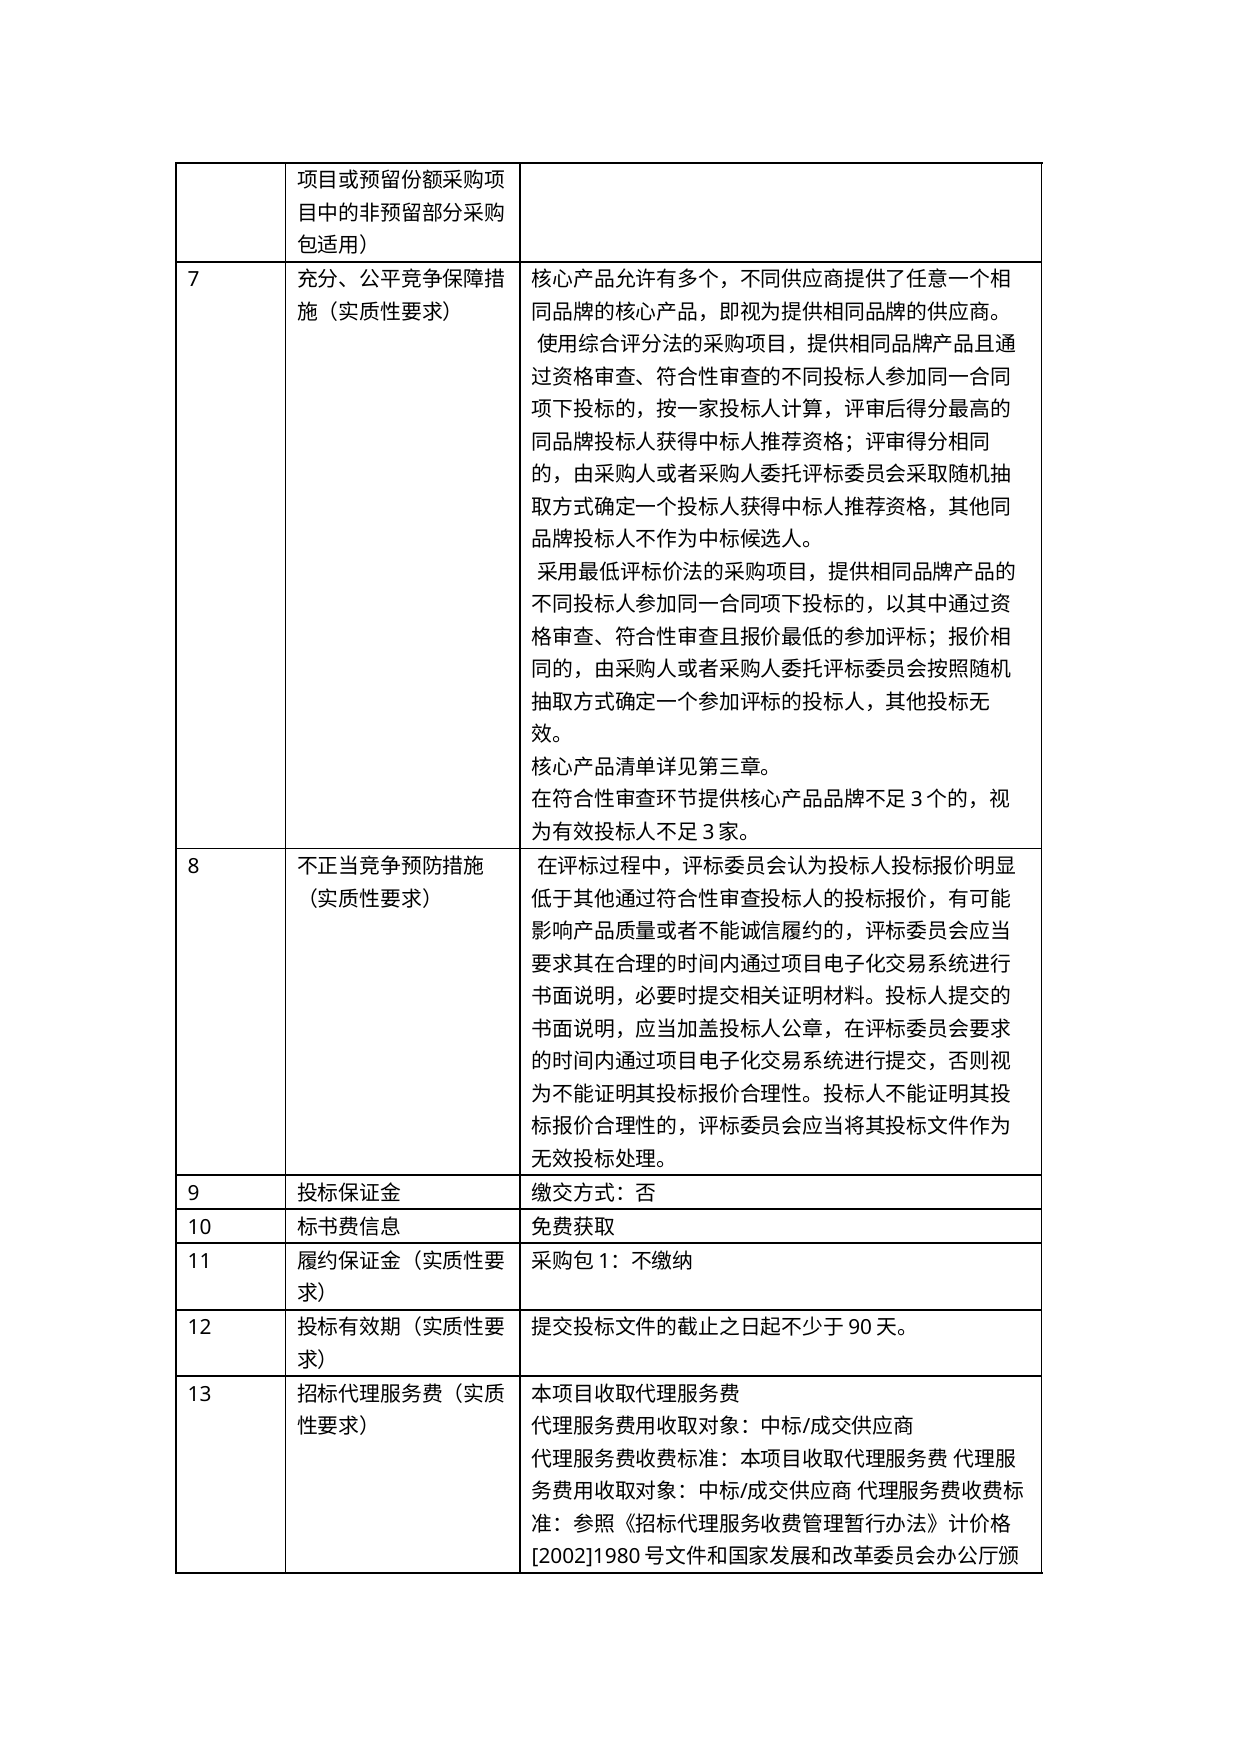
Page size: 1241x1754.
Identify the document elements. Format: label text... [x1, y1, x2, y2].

table_cell 在评标过程中，评标委员会认为投标人投标报价明显低于其他通过符合性审查投标人的投标报价，有可能影响产品质量或者不能诚信履约的，评标委员会应当要求其在合理的时间内通过项目电子化交易系统进行书面说明，必要时提交相关证明材料。投标人提交的书面说明，应当加盖投标人公章，在评标委员会要求的时间内通过项目电子化交易系统进行提交，否则视为不能证明其投标报价合理性。投标人不能证明其投标报价合理性的，评标委员会应当将其投标文件作为无效投标处理。 [521, 849, 1041, 1174]
table_cell 9 [177, 1176, 285, 1208]
table_cell 8 [177, 849, 285, 1174]
table_cell 缴交方式：否 [521, 1176, 1041, 1208]
table_cell 投标保证金 [286, 1176, 519, 1208]
table_cell 10 [177, 1210, 285, 1242]
table_cell 充分、公平竞争保障措施（实质性要求） [286, 263, 519, 848]
table_cell 6 [177, 164, 285, 261]
table_cell 7 [177, 263, 285, 848]
table_cell 投标有效期（实质性要求） [286, 1311, 519, 1375]
table_cell 核心产品允许有多个，不同供应商提供了任意一个相同品牌的核心产品，即视为提供相同品牌的供应商。 使用综合评分法的采购项目，提供相同品牌产品且通过资格审查、符合性审查的不同投标人参加同一合同项下投标的，按一家投标人计算，评审后得分最高的同品牌投标人获得中标人推荐资格；评审得分相同的，由采购人或者采购人委托评标委员会采取随机抽取方式确定一个投标人获得中标人推荐资格，其他同品牌投标人不作为中标候选人。 采用最低评标价法的采购项目，提供相同品牌产品的不同投标人参加同一合同项下投标的，以其中通过资格审查、符合性审查且报价最低的参加评标；报价相同的，由采购人或者采购人委托评标委员会按照随机抽取方式确定一个参加评标的投标人，其他投标无效。 核心产品清单详见第三章。 在符合性审查环节提供核心产品品牌不足3个的，视为有效投标人不足3家。 [521, 263, 1041, 848]
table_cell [286, 164, 519, 261]
table_cell 11 [177, 1244, 285, 1309]
table_cell 履约保证金（实质性要求） [286, 1244, 519, 1309]
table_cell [521, 164, 1041, 261]
table_cell 不正当竞争预防措施（实质性要求） [286, 849, 519, 1174]
table_cell 提交投标文件的截止之日起不少于90天。 [521, 1311, 1041, 1375]
table_cell 标书费信息 [286, 1210, 519, 1242]
table_cell 免费获取 [521, 1210, 1041, 1242]
table_cell 采购包1：不缴纳 [521, 1244, 1041, 1309]
table_cell 13 [177, 1377, 285, 1572]
table_cell 招标代理服务费（实质性要求） [286, 1377, 519, 1572]
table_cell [521, 1377, 1041, 1572]
table_cell 12 [177, 1311, 285, 1375]
